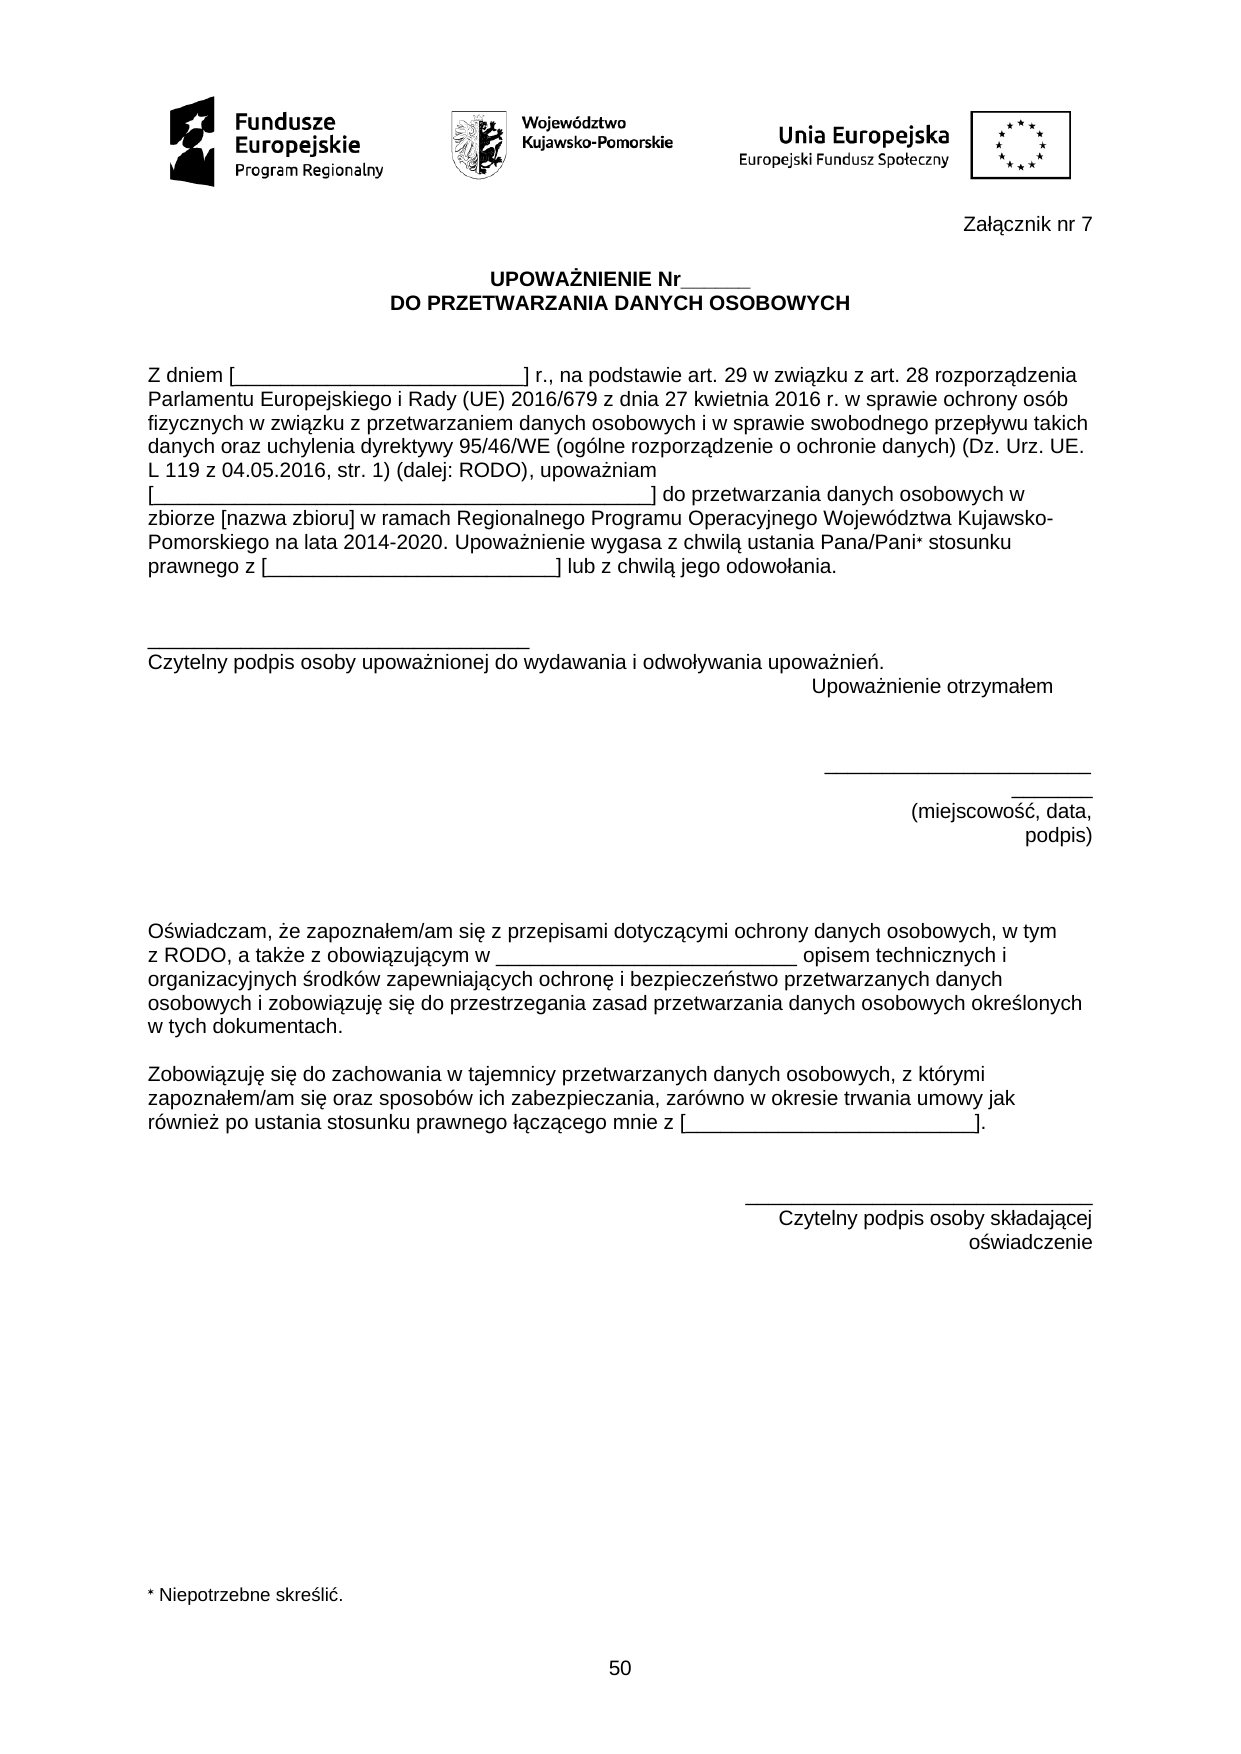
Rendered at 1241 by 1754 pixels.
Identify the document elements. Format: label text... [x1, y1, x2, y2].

text _________________________________ Czytelny podpis osoby upoważnionej do wydawania i odwoływania upoważnień. [148, 626, 1093, 674]
picture [147, 73, 1093, 208]
text Czytelny podpis osoby składającej oświadczenie [148, 1206, 1093, 1254]
text ______________________________ [514, 1182, 1093, 1206]
text Oświadczam, że zapoznałem/am się z przepisami dotyczącymi ochrony danych osobowych, w tym z RODO, a także z obowiązującym w __________________________ opisem technicznych i organizacyjnych środków zapewniających ochronę i bezpieczeństwo przetwarzanych danych osobowych i zobowiązuję się do przestrzegania zasad przetwarzania danych osobowych określonych w tych dokumentach. [148, 918, 1093, 1038]
text ______________________________ (miejscowość, data, podpis) [149, 751, 1093, 847]
text Zobowiązuję się do zachowania w tajemnicy przetwarzanych danych osobowych, z którymi zapoznałem/am się oraz sposobów ich zabezpieczania, zarówno w okresie trwania umowy jak również po ustania stosunku prawnego łączącego mnie z [_________________________]. [148, 1062, 1093, 1134]
text Załącznik nr 7 [148, 212, 1093, 236]
text Upoważnienie otrzymałem [738, 674, 1093, 698]
text UPOWAŻNIENIE Nr______ DO PRZETWARZANIA DANYCH OSOBOWYCH [148, 267, 1093, 314]
text Z dniem [_________________________] r., na podstawie art. 29 w związku z art. 28 rozporządzenia Parlamentu Europejskiego i Rady (UE) 2016/679 z dnia 27 kwietnia 2016 r. w sprawie ochrony osób fizycznych w związku z przetwarzaniem danych osobowych i w sprawie swobodnego przepływu takich danych oraz uchylenia dyrektywy 95/46/WE (ogólne rozporządzenie o ochronie danych) (Dz. Urz. UE. L 119 z 04.05.2016, str. 1) (dalej: RODO), upoważniam [___________________________________________] do przetwarzania danych osobowych w zbiorze [nazwa zbioru] w ramach Regionalnego Programu Operacyjnego Województwa Kujawsko-Pomorskiego na lata 2014-2020. Upoważnienie wygasa z chwilą ustania Pana/Pani stosunku prawnego z [_________________________] lub z chwilą jego odowołania. [148, 362, 1093, 578]
